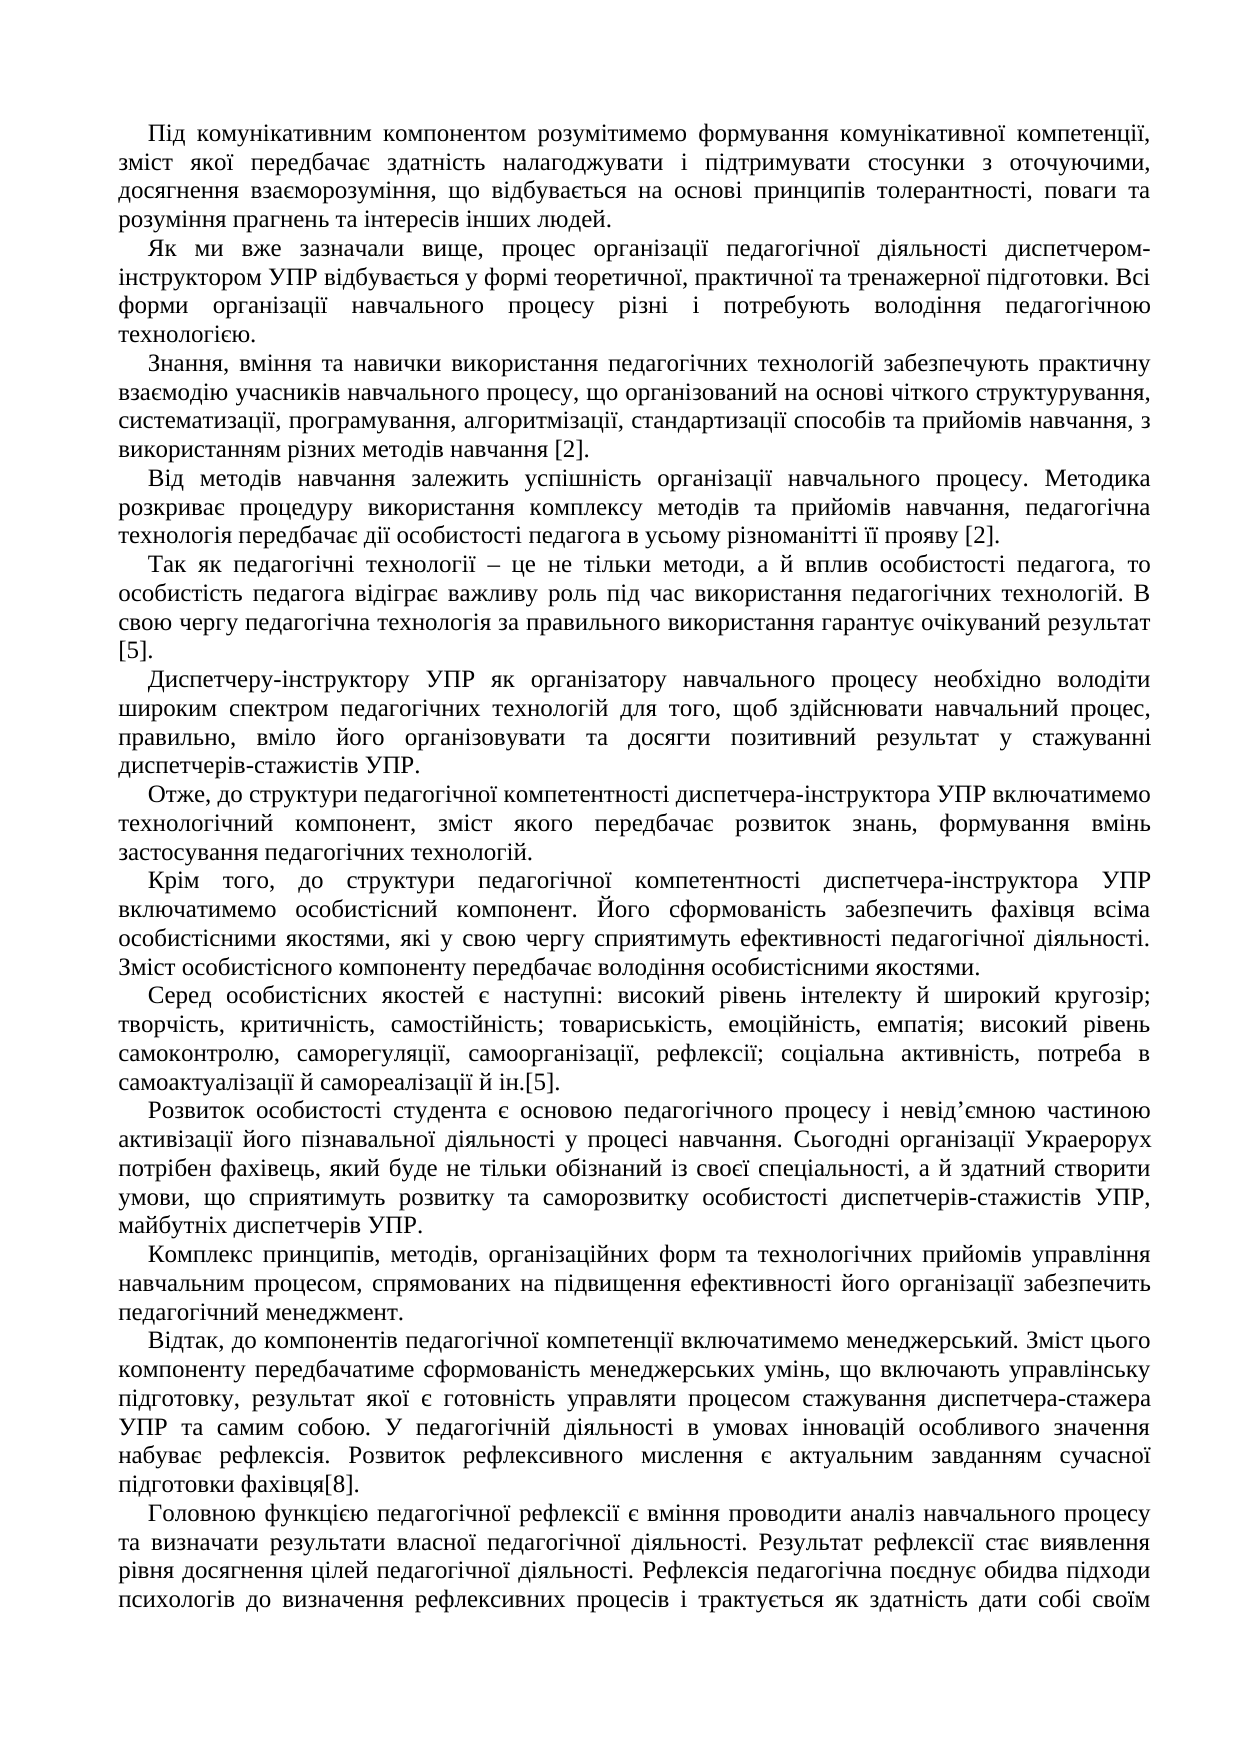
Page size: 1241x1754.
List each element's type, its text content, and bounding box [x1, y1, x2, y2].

text Під комунікативним компонентом розумітимемо формування комунікативної компетенції, зміст якої передбачає здатність налагоджувати і підтримувати стосунки з оточуючими, досягнення взаєморозуміння, що відбувається на основі принципів толерантності, поваги та розуміння прагнень та інтересів інших людей. [118, 118, 1152, 233]
text Відтак, до компонентів педагогічної компетенції включатимемо менеджерський. Зміст цього компоненту передбачатиме сформованість менеджерських умінь, що включають управлінську підготовку, результат якої є готовність управляти процесом стажування диспетчера-стажера УПР та самим собою. У педагогічній діяльності в умовах інновацій особливого значення набуває рефлексія. Розвиток рефлексивного мислення є актуальним завданням сучасної підготовки фахівця[8]. [118, 1326, 1152, 1498]
text Розвиток особистості студента є основою педагогічного процесу і невід’ємною частиною активізації його пізнавальної діяльності у процесі навчання. Сьогодні організації Украерорух потрібен фахівець, який буде не тільки обізнаний із своєї спеціальності, а й здатний створити умови, що сприятимуть розвитку та саморозвитку особистості диспетчерів-стажистів УПР, майбутніх диспетчерів УПР. [118, 1096, 1152, 1239]
text Знання, вміння та навички використання педагогічних технологій забезпечують практичну взаємодію учасників навчального процесу, що організований на основі чіткого структурування, систематизації, програмування, алгоритмізації, стандартизації способів та прийомів навчання, з використанням різних методів навчання [2]. [118, 348, 1152, 463]
text Як ми вже зазначали вище, процес організації педагогічної діяльності диспетчером-інструктором УПР відбувається у формі теоретичної, практичної та тренажерної підготовки. Всі форми організації навчального процесу різні і потребують володіння педагогічною технологією. [118, 233, 1152, 348]
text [118, 1498, 1152, 1613]
text Від методів навчання залежить успішність організації навчального процесу. Методика розкриває процедуру використання комплексу методів та прийомів навчання, педагогічна технологія передбачає дії особистості педагога в усьому різноманітті її прояву [2]. [118, 463, 1152, 549]
text Диспетчеру-інструктору УПР як організатору навчального процесу необхідно володіти широким спектром педагогічних технологій для того, щоб здійснювати навчальний процес, правильно, вміло його організовувати та досягти позитивний результат у стажуванні диспетчерів-стажистів УПР. [118, 664, 1152, 779]
text Комплекс принципів, методів, організаційних форм та технологічних прийомів управління навчальним процесом, спрямованих на підвищення ефективності його організації забезпечить педагогічний менеджмент. [118, 1239, 1152, 1326]
text Серед особистісних якостей є наступні: високий рівень інтелекту й широкий кругозір; творчість, критичність, самостійність; товариськість, емоційність, емпатія; високий рівень самоконтролю, саморегуляції, самоорганізації, рефлексії; соціальна активність, потреба в самоактуалізації й самореалізації й ін.[5]. [118, 981, 1152, 1096]
text Так як педагогічні технології – це не тільки методи, а й вплив особистості педагога, то особистість педагога відіграє важливу роль під час використання педагогічних технологій. В свою чергу педагогічна технологія за правильного використання гарантує очікуваний результат [5]. [118, 549, 1152, 664]
text Отже, до структури педагогічної компетентності диспетчера-інструктора УПР включатимемо технологічний компонент, зміст якого передбачає розвиток знань, формування вмінь застосування педагогічних технологій. [118, 779, 1152, 866]
text Крім того, до структури педагогічної компетентності диспетчера-інструктора УПР включатимемо особистісний компонент. Його сформованість забезпечить фахівця всіма особистісними якостями, які у свою чергу сприятимуть ефективності педагогічної діяльності. Зміст особистісного компоненту передбачає володіння особистісними якостями. [118, 866, 1152, 981]
